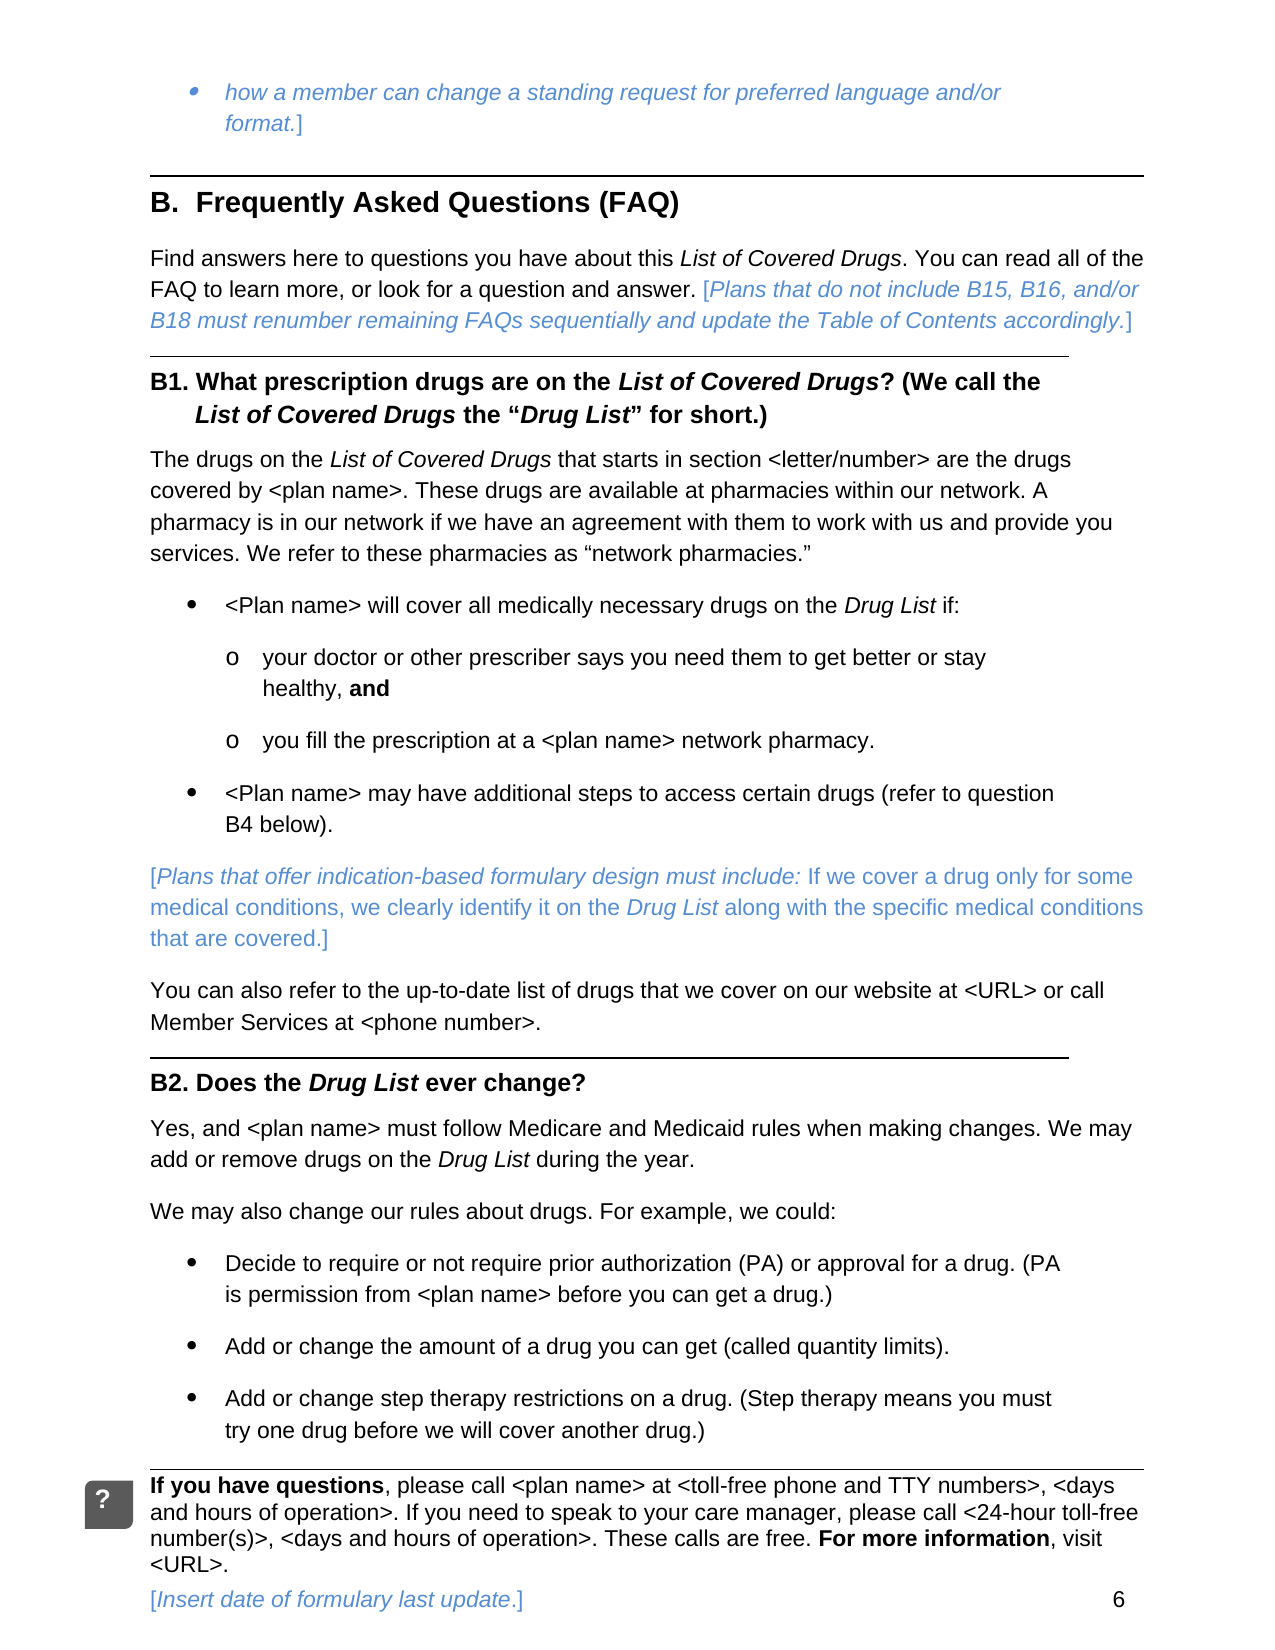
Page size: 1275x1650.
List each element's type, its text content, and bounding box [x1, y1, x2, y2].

text Find answers here to questions you have about this List of Covered Drugs. You can read all of the FAQ to learn more, or look for a question and answer. [Plans that do not include B15, B16, and/or B18 must renumber remaining FAQs sequentially and update the Table of Contents accordingly.] [150, 241, 1144, 335]
list your doctor or other prescriber says you need them to get better or stay healthy, and [225, 641, 1069, 703]
list you fill the prescription at a <plan name> network pharmacy. [225, 724, 1069, 755]
text We may also change our rules about drugs. For example, we could: [150, 1194, 1144, 1226]
list <Plan name> may have additional steps to access certain drugs (refer to question B4 below). [187, 776, 1069, 838]
text Yes, and <plan name> must follow Medicare and Medicaid rules when making changes. We may add or remove drugs on the Drug List during the year. [150, 1111, 1144, 1173]
list how a member can change a standing request for preferred language and/or format.] [187, 75, 1069, 137]
list Add or change step therapy restrictions on a drug. (Step therapy means you must try one drug before we will cover another drug.) [187, 1382, 1069, 1444]
list Add or change the amount of a drug you can get (called quantity limits). [187, 1330, 1069, 1361]
list You can also refer to the up-to-date list of drugs that we cover on our website at <URL> or call Member Services at <phone number>. [150, 974, 1144, 1036]
subtitle B2. Does the Drug List ever change? [150, 1059, 1069, 1098]
list <Plan name> will cover all medically necessary drugs on the Drug List if: [187, 588, 1069, 620]
subtitle Frequently Asked Questions (FAQ) [150, 177, 1144, 220]
text The drugs on the List of Covered Drugs that starts in section <letter/number> are the drugs covered by <plan name>. These drugs are available at pharmacies within our network. A pharmacy is in our network if we have an agreement with them to work with us and provide you services. We refer to these pharmacies as “network pharmacies.” [150, 443, 1144, 568]
list Decide to require or not require prior authorization (PA) or approval for a drug. (PA is permission from <plan name> before you can get a drug.) [187, 1246, 1069, 1309]
subtitle B1. What prescription drugs are on the List of Covered Drugs? (We call the List of Covered Drugs the “Drug List” for short.) [150, 357, 1069, 430]
list [Plans that offer indication-based formulary design must include: If we cover a drug only for some medical conditions, we clearly identify it on the Drug List along with the specific medical conditions that are covered.] [150, 859, 1144, 953]
